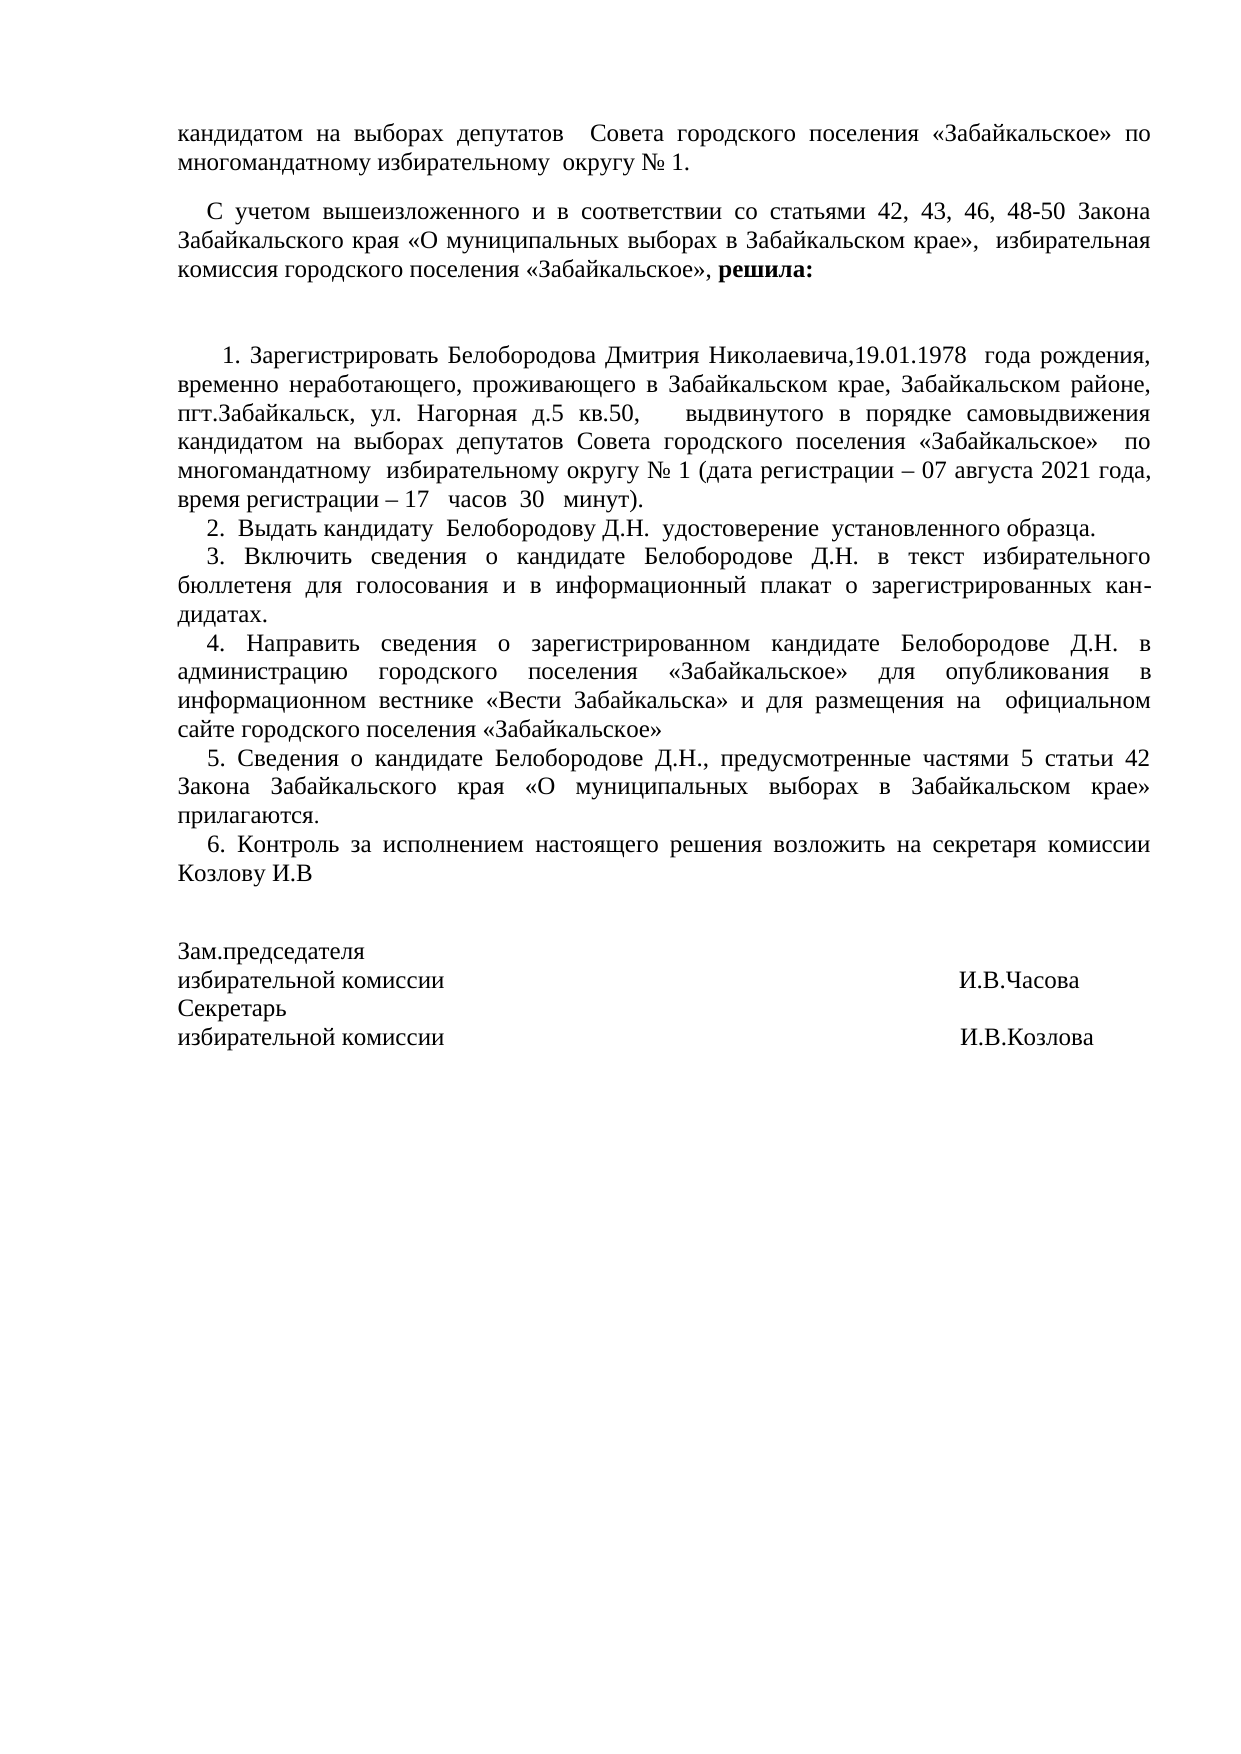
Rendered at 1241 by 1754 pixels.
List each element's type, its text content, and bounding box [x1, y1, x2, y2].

text 1. Зарегистрировать Белобородова Дмитрия Николаевича,19.01.1978 года рождения, временно неработающего, проживающего в Забайкальском крае, Забайкальском районе, пгт.Забайкальск, ул. Нагорная д.5 кв.50, выдвинутого в порядке самовыдвижения кандидатом на выборах депутатов Совета городского поселения «Забайкальское» по многомандатному избирательному округу № 1 (дата регистрации – 07 августа 2021 года, время регистрации – 17 часов 30 минут). [177, 340, 1152, 513]
text 3. Включить сведения о кандидате Белобородове Д.Н. в текст избирательного бюллетеня для голосования и в информационный плакат о зарегистрированных кандидатах. [177, 541, 1152, 628]
text 2. Выдать кандидату Белобородову Д.Н. удостоверение установленного образца. [177, 513, 1152, 541]
text избирательной комиссии И.В.Часова [177, 965, 1152, 993]
text избирательной комиссии И.В.Козлова [177, 1022, 1152, 1051]
text С учетом вышеизложенного и в соответствии со статьями 42, 43, 46, 48-50 Закона Забайкальского края «О муниципальных выборах в Забайкальском крае», избирательная комиссия городского поселения «Забайкальское», решила: [177, 196, 1152, 283]
text 5. Сведения о кандидате Белобородове Д.Н., предусмотренные частями 5 статьи 42 Закона Забайкальского края «О муниципальных выборах в Забайкальском крае» прилагаются. [177, 743, 1152, 829]
text Зам.председателя [177, 936, 1152, 965]
text 4. Направить сведения о зарегистрированном кандидате Белобородове Д.Н. в администрацию городского поселения «Забайкальское» для опубликования в информационном вестнике «Вести Забайкальска» и для размещения на официальном сайте городского поселения «Забайкальское» [177, 628, 1152, 743]
text Секретарь [177, 993, 1152, 1022]
text 6. Контроль за исполнением настоящего решения возложить на секретаря комиссии Козлову И.В [177, 829, 1152, 886]
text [177, 118, 1152, 176]
